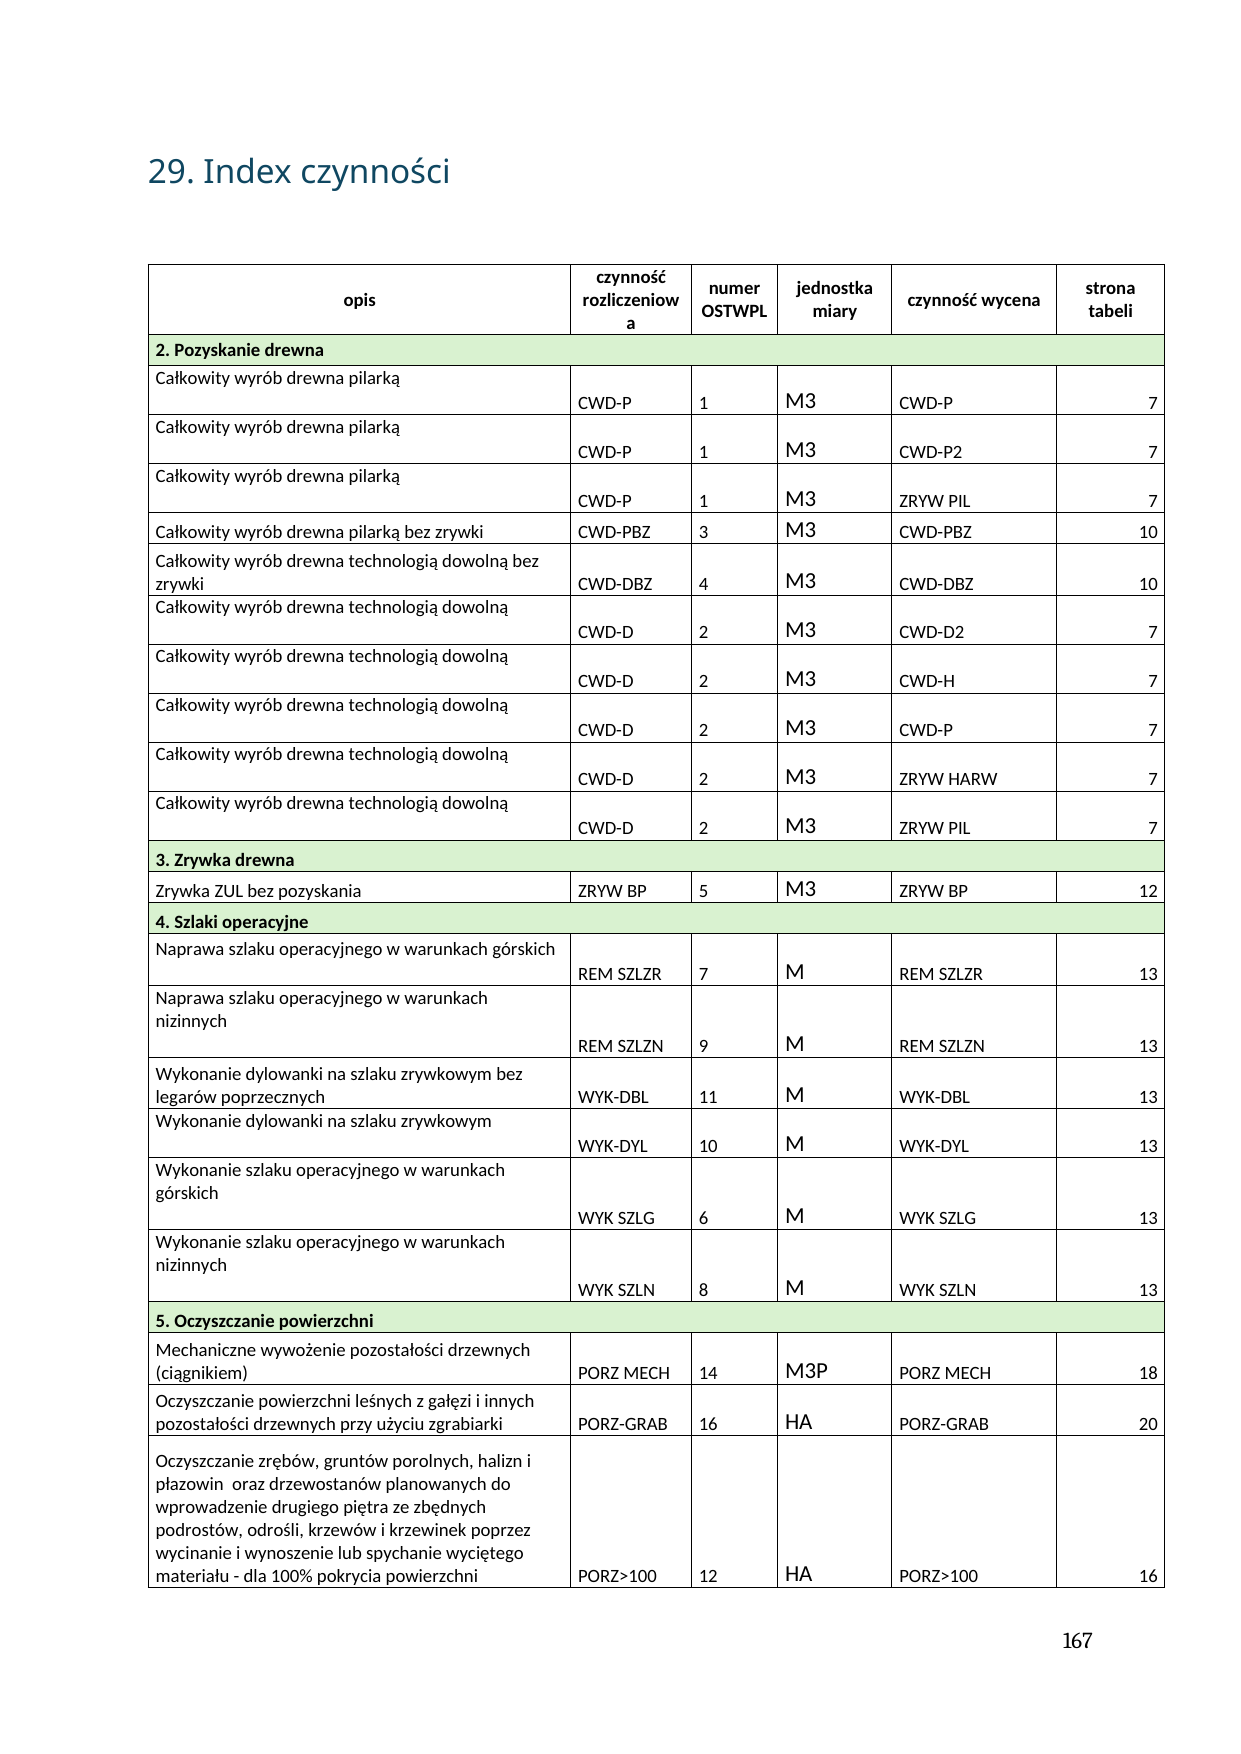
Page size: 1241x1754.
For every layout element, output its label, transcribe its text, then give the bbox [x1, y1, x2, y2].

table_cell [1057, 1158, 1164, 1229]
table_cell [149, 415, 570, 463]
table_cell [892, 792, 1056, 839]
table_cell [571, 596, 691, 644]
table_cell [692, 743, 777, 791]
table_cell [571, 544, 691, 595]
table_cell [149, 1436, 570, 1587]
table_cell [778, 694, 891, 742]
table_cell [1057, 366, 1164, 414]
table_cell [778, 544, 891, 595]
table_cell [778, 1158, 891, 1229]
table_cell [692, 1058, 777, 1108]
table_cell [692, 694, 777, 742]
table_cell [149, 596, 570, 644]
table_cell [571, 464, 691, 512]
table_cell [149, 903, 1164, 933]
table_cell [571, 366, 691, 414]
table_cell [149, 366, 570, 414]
subtitle 29. Index czynności [148, 148, 1093, 193]
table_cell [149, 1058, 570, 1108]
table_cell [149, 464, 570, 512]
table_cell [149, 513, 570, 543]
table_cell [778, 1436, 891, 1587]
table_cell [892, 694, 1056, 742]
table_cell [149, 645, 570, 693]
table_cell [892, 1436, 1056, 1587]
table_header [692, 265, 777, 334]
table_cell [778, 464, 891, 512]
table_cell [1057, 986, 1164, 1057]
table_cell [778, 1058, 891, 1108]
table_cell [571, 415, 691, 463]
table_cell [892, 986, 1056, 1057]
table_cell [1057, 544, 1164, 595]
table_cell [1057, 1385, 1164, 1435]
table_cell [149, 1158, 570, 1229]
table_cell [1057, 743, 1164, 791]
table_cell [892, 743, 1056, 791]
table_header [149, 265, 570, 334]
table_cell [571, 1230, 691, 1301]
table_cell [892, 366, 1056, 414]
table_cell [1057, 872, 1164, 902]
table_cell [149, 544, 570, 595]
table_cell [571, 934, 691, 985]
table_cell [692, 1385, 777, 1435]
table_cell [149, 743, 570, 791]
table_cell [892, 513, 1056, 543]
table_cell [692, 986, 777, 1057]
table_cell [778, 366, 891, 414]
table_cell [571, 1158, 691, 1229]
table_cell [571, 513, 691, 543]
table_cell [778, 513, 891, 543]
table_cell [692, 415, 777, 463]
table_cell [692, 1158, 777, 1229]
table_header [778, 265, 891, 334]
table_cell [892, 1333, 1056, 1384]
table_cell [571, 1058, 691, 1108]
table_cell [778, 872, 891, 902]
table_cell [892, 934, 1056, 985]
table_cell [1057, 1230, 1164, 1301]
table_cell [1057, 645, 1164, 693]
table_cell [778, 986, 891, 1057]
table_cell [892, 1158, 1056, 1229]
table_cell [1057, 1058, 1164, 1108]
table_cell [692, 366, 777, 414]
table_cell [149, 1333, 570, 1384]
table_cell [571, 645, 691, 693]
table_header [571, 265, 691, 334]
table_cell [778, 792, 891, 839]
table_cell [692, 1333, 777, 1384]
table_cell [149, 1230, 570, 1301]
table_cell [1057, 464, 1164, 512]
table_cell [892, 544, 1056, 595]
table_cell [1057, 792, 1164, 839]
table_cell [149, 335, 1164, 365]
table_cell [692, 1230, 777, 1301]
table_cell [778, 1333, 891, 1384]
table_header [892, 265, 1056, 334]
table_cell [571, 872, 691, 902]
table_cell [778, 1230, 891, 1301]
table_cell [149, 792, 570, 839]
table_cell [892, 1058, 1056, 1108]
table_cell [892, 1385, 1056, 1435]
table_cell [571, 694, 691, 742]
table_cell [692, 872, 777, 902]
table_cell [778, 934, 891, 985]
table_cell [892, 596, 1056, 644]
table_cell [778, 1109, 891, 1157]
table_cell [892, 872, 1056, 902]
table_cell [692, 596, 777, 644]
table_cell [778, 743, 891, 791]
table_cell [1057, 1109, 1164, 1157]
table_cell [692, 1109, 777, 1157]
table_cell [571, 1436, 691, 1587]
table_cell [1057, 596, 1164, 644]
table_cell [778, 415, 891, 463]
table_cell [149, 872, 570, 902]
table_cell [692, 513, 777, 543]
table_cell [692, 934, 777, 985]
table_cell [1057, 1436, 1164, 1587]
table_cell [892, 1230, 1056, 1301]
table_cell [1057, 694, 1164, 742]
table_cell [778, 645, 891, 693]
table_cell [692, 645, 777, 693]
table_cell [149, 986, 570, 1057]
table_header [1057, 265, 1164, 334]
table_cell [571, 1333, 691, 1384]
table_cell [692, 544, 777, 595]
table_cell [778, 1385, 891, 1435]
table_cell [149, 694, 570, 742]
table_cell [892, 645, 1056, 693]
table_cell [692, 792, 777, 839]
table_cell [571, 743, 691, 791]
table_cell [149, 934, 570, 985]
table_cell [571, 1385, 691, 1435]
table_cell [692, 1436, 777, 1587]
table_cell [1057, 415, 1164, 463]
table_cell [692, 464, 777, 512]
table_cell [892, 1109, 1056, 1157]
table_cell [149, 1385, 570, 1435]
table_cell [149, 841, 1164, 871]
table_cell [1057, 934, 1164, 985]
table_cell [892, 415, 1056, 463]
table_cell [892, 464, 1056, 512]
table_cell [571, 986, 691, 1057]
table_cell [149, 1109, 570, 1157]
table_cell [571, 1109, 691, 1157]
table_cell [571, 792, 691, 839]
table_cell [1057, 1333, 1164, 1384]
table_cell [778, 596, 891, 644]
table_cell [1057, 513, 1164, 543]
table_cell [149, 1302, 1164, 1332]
